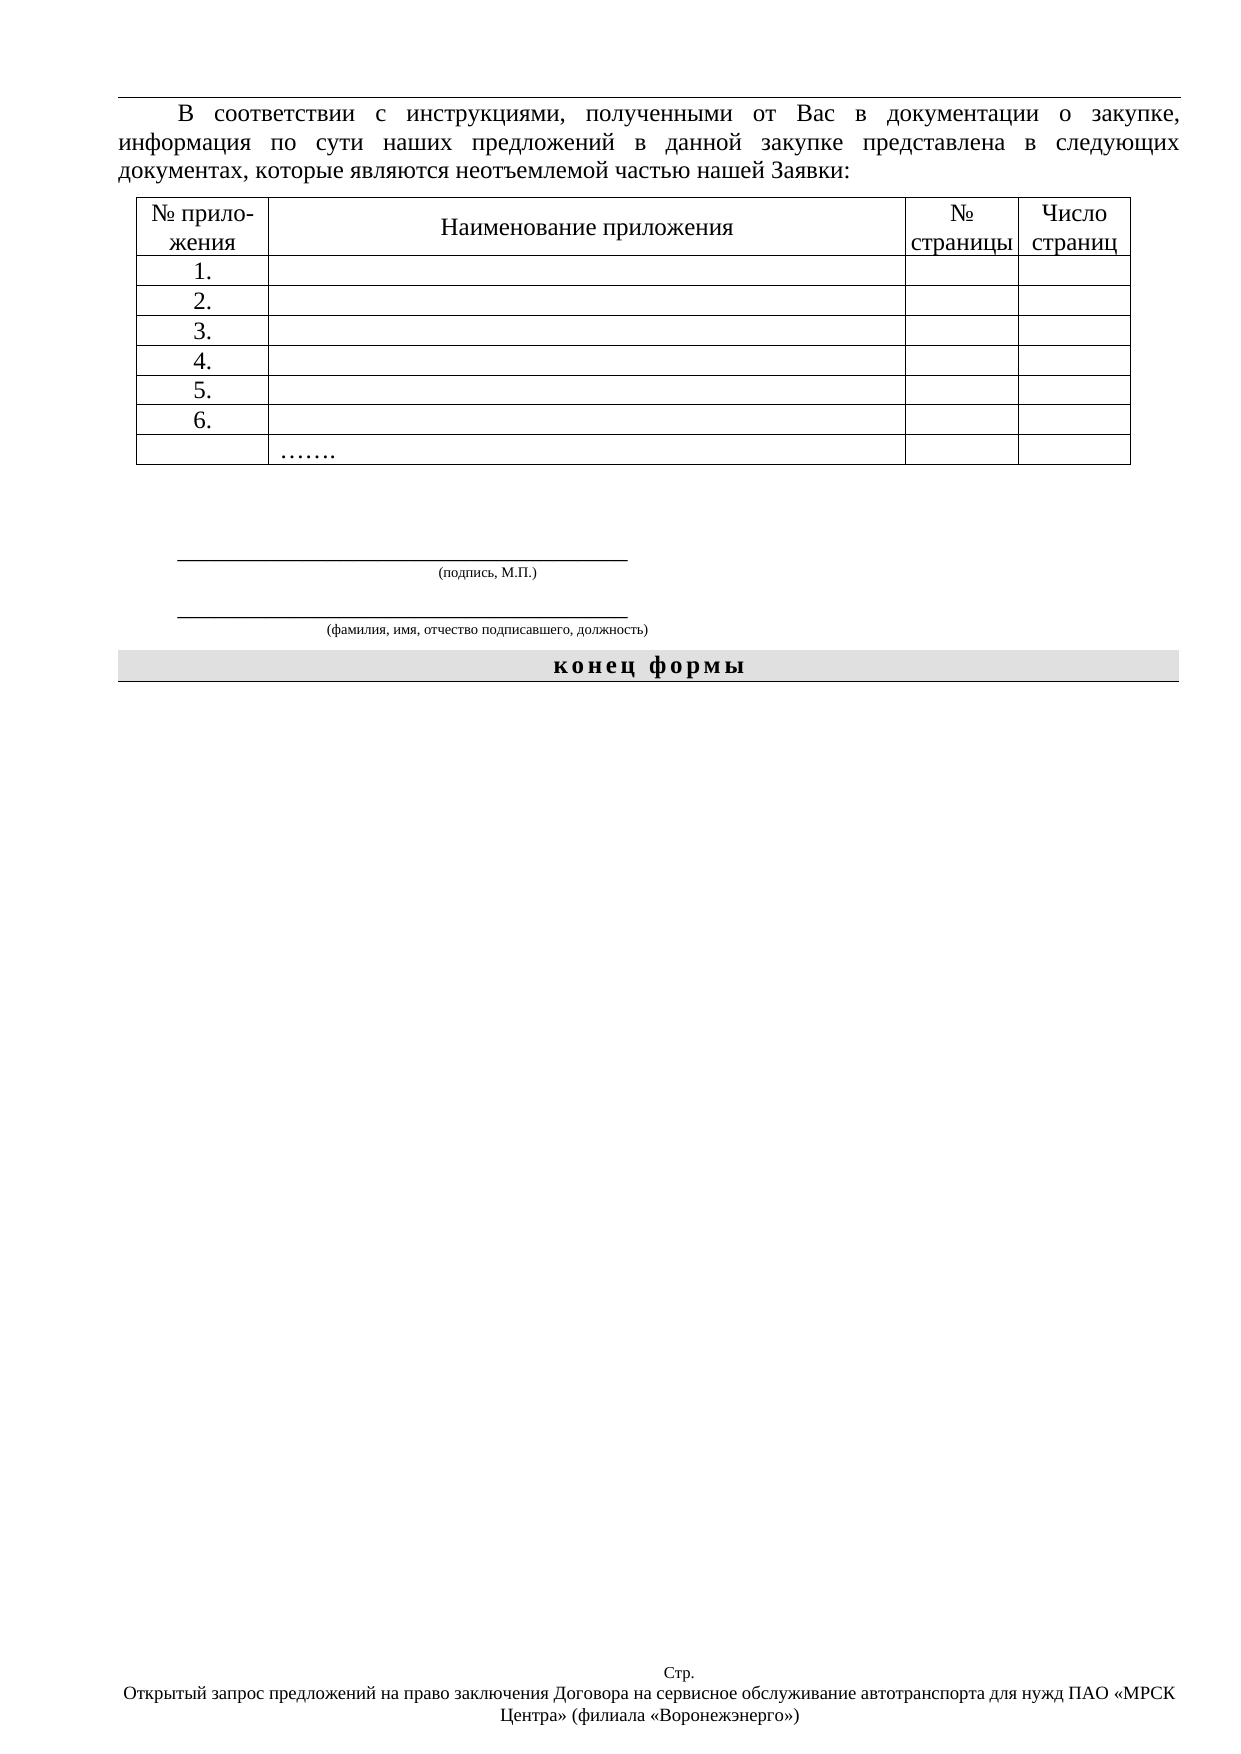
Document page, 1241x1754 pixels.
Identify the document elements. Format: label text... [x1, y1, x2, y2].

table_cell [1019, 316, 1130, 345]
text ____________________________________ [118, 592, 1181, 621]
table_cell 1. [137, 256, 268, 285]
table_header № прило-жения [137, 198, 268, 255]
table_header Число страниц [1019, 198, 1130, 255]
table_cell 6. [137, 405, 268, 434]
table_cell 2. [137, 286, 268, 315]
table_cell [1019, 405, 1130, 434]
table_cell 3. [137, 316, 268, 345]
table_cell [269, 256, 905, 285]
table_cell [1019, 376, 1130, 404]
text В соответствии с инструкциями, полученными от Вас в документации о закупке, информация по сути наших предложений в данной закупке представлена в следующих документах, которые являются неотъемлемой частью нашей Заявки: [118, 98, 1181, 184]
table_cell [906, 316, 1018, 345]
table_cell [906, 376, 1018, 404]
table_cell 4. [137, 346, 268, 374]
table_header № страницы [906, 198, 1018, 255]
table_cell [906, 346, 1018, 374]
text (подпись, М.П.) [118, 564, 797, 592]
table_cell [269, 405, 905, 434]
text (фамилия, имя, отчество подписавшего, должность) [118, 621, 797, 650]
table_cell [1019, 435, 1130, 464]
table_cell [1019, 346, 1130, 374]
text конец формы [118, 650, 1179, 681]
table_cell [269, 316, 905, 345]
table_cell [906, 435, 1018, 464]
table_cell [269, 286, 905, 315]
table_cell [137, 435, 268, 464]
table_cell [906, 286, 1018, 315]
table_cell [269, 376, 905, 404]
table_cell [906, 256, 1018, 285]
text ____________________________________ [118, 535, 1181, 564]
table_cell [906, 405, 1018, 434]
table_cell ……. [269, 435, 905, 464]
table_cell [269, 346, 905, 374]
table_cell 5. [137, 376, 268, 404]
table_cell [1019, 256, 1130, 285]
table_header Наименование приложения [269, 198, 905, 255]
table_cell [1019, 286, 1130, 315]
